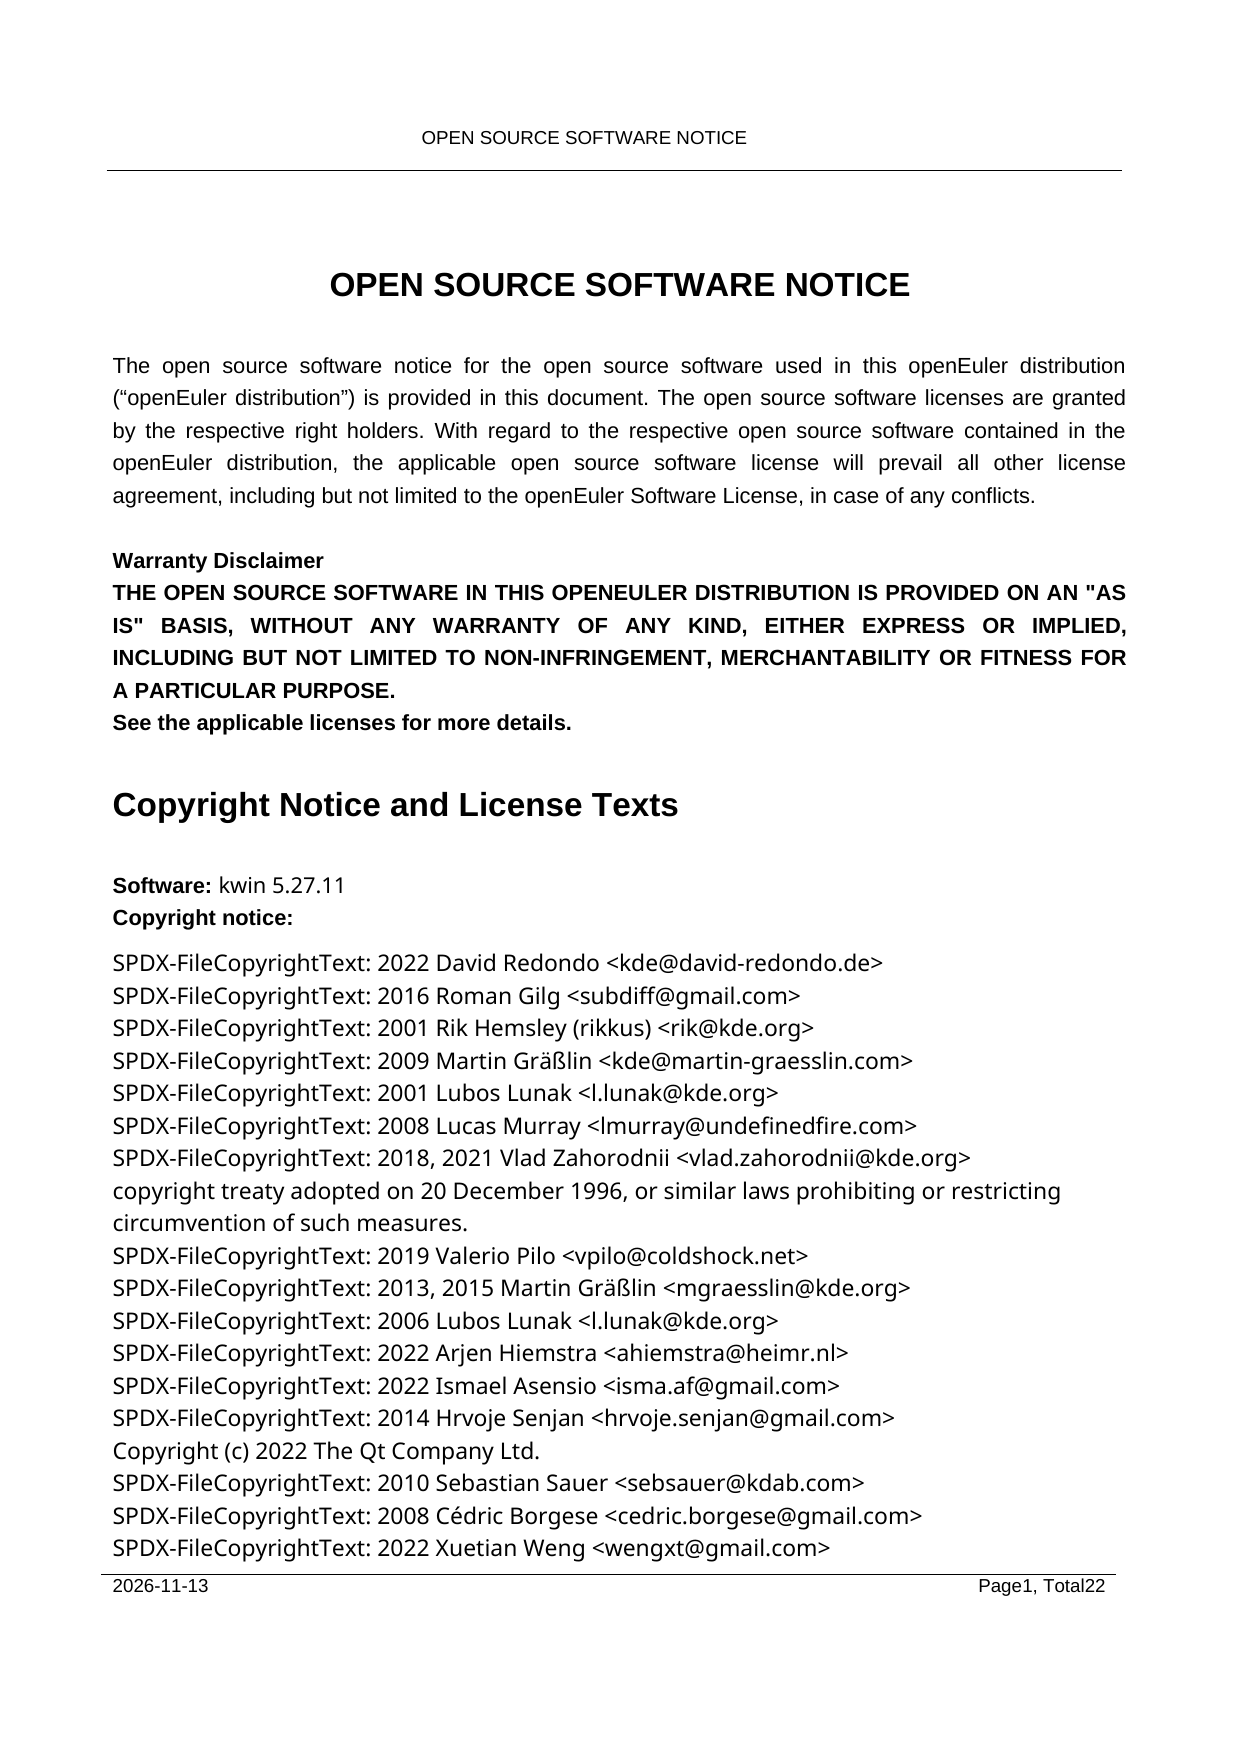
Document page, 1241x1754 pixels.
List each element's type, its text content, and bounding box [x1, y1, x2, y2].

title Software: kwin 5.27.11 [112, 869, 1128, 901]
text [112, 947, 1128, 1564]
text Copyright Notice and License Texts [112, 771, 1128, 836]
text The open source software notice for the open source software used in this openEuler distribution (“openEuler distribution”) is provided in this document. The open source software licenses are granted by the respective right holders. With regard to the respective open source software contained in the openEuler distribution, the applicable open source software license will prevail all other license agreement, including but not limited to the openEuler Software License, in case of any conflicts. [112, 349, 1128, 511]
text THE OPEN SOURCE SOFTWARE IN THIS OPENEULER DISTRIBUTION IS PROVIDED ON AN "AS IS" BASIS, WITHOUT ANY WARRANTY OF ANY KIND, EITHER EXPRESS OR IMPLIED, INCLUDING BUT NOT LIMITED TO NON-INFRINGEMENT, MERCHANTABILITY OR FITNESS FOR A PARTICULAR PURPOSE. See the applicable licenses for more details. [112, 576, 1128, 739]
text OPEN SOURCE SOFTWARE NOTICE [112, 251, 1128, 316]
text Warranty Disclaimer [112, 544, 1128, 576]
text Copyright notice: [112, 901, 1128, 934]
